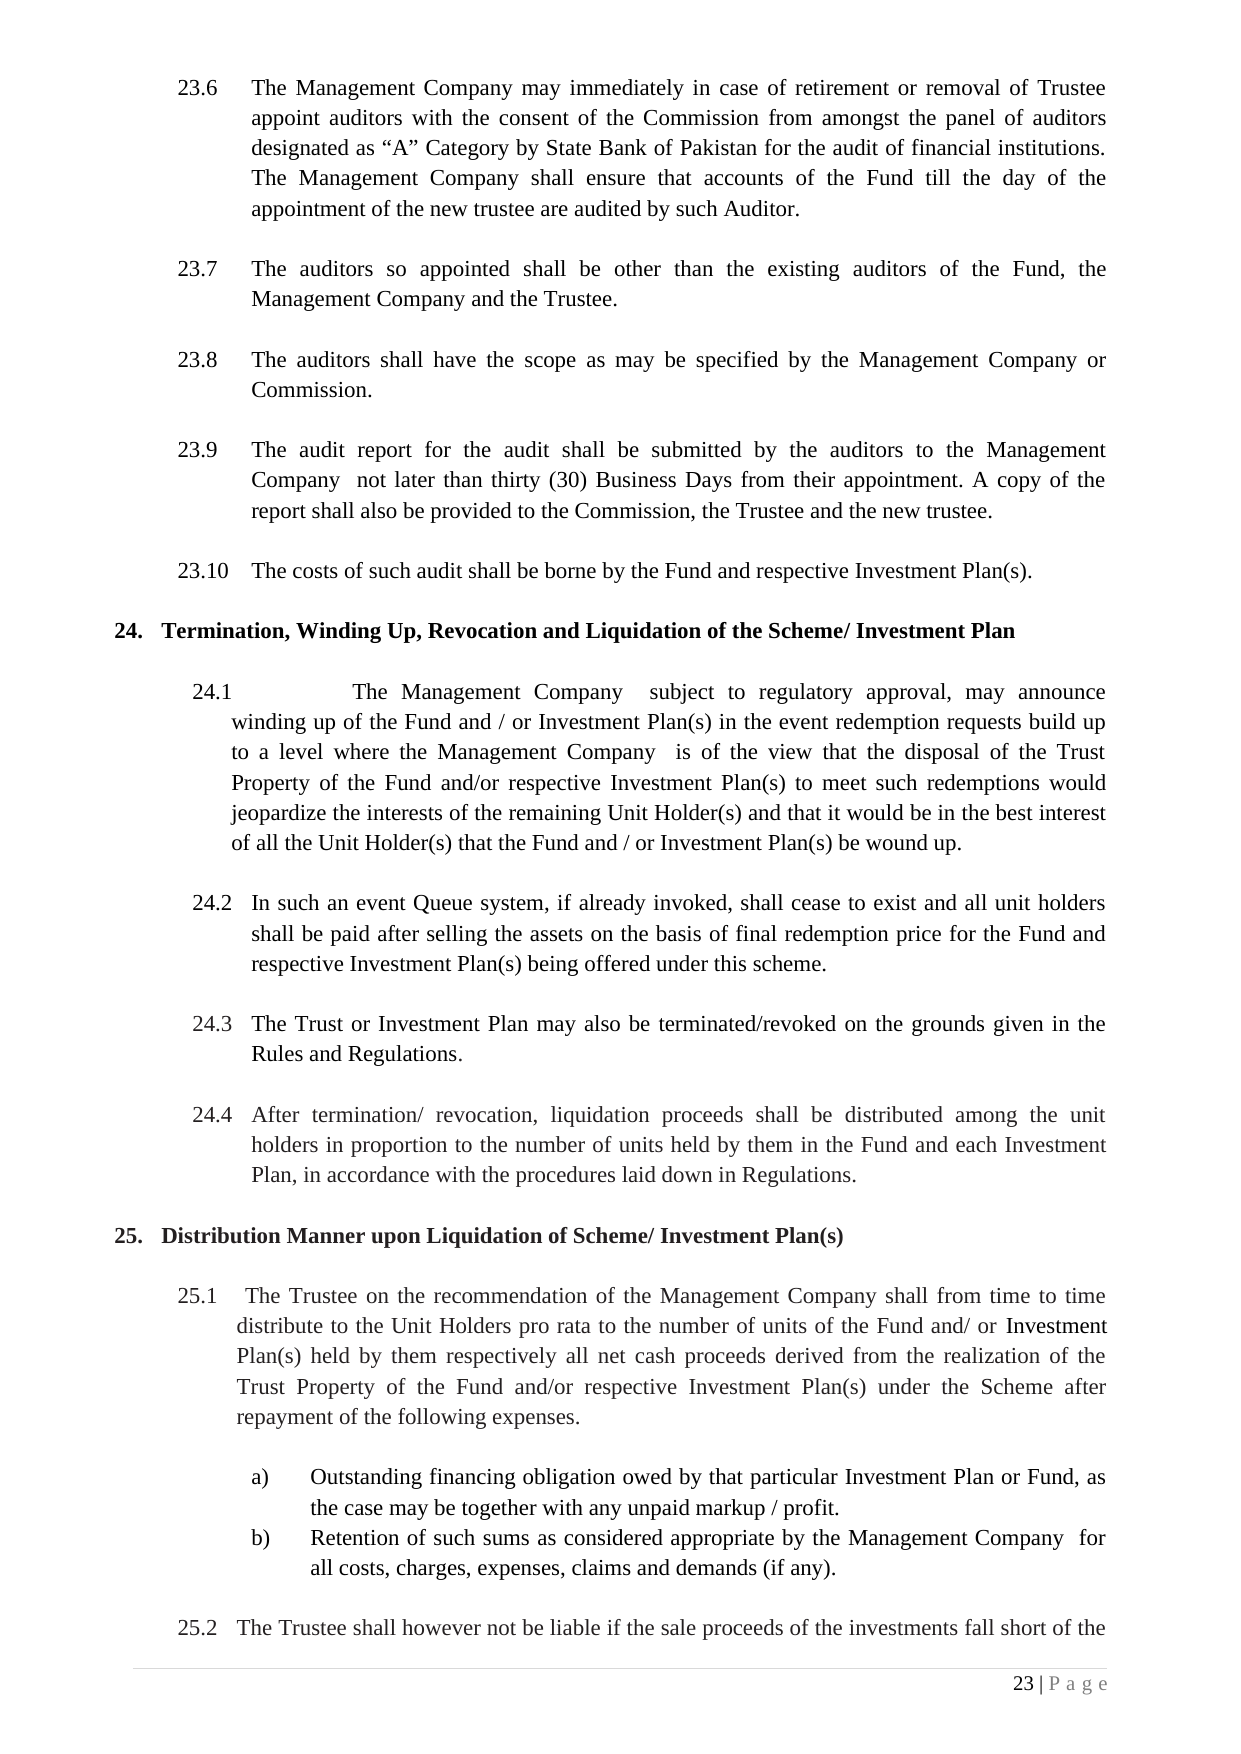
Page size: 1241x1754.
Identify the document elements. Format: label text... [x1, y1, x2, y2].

list The auditors shall have the scope as may be specified by the Management Company or Commission. [177, 346, 1107, 402]
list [177, 1614, 1107, 1641]
list Outstanding financing obligation owed by that particular Investment Plan or Fund, as the case may be together with any unpaid markup / profit. [251, 1463, 1107, 1520]
list In such an event Queue system, if already invoked, shall cease to exist and all unit holders shall be paid after selling the assets on the basis of final redemption price for the Fund and respective Investment Plan(s) being offered under this scheme. [192, 889, 1107, 976]
list Retention of such sums as considered appropriate by the Management Company for all costs, charges, expenses, claims and demands (if any). [251, 1524, 1107, 1580]
list The Trust or Investment Plan may also be terminated/revoked on the grounds given in the Rules and Regulations. [192, 1010, 1107, 1067]
subtitle Termination, Winding Up, Revocation and Liquidation of the Scheme/ Investment Plan [114, 618, 1107, 644]
list The audit report for the audit shall be submitted by the auditors to the Management Company not later than thirty (30) Business Days from their appointment. A copy of the report shall also be provided to the Commission, the Trustee and the new trustee. [177, 436, 1107, 523]
subtitle Distribution Manner upon Liquidation of Scheme/ Investment Plan(s) [114, 1222, 1107, 1248]
list The Management Company may immediately in case of retirement or removal of Trustee appoint auditors with the consent of the Commission from amongst the panel of auditors designated as “A” Category by State Bank of Pakistan for the audit of financial institutions. The Management Company shall ensure that accounts of the Fund till the day of the appointment of the new trustee are audited by such Auditor. [177, 74, 1107, 221]
list The auditors so appointed shall be other than the existing auditors of the Fund, the Management Company and the Trustee. [177, 255, 1107, 312]
list The Trustee on the recommendation of the Management Company shall from time to time distribute to the Unit Holders pro rata to the number of units of the Fund and/ or Investment Plan(s) held by them respectively all net cash proceeds derived from the realization of the Trust Property of the Fund and/or respective Investment Plan(s) under the Scheme after repayment of the following expenses. [177, 1282, 1107, 1429]
list The Management Company subject to regulatory approval, may announce winding up of the Fund and / or Investment Plan(s) in the event redemption requests build up to a level where the Management Company is of the view that the disposal of the Trust Property of the Fund and/or respective Investment Plan(s) to meet such redemptions would jeopardize the interests of the remaining Unit Holder(s) and that it would be in the best interest of all the Unit Holder(s) that the Fund and / or Investment Plan(s) be wound up. [192, 678, 1107, 855]
list The costs of such audit shall be borne by the Fund and respective Investment Plan(s). [177, 557, 1107, 583]
list After termination/ revocation, liquidation proceeds shall be distributed among the unit holders in proportion to the number of units held by them in the Fund and each Investment Plan, in accordance with the procedures laid down in Regulations. [192, 1101, 1107, 1188]
